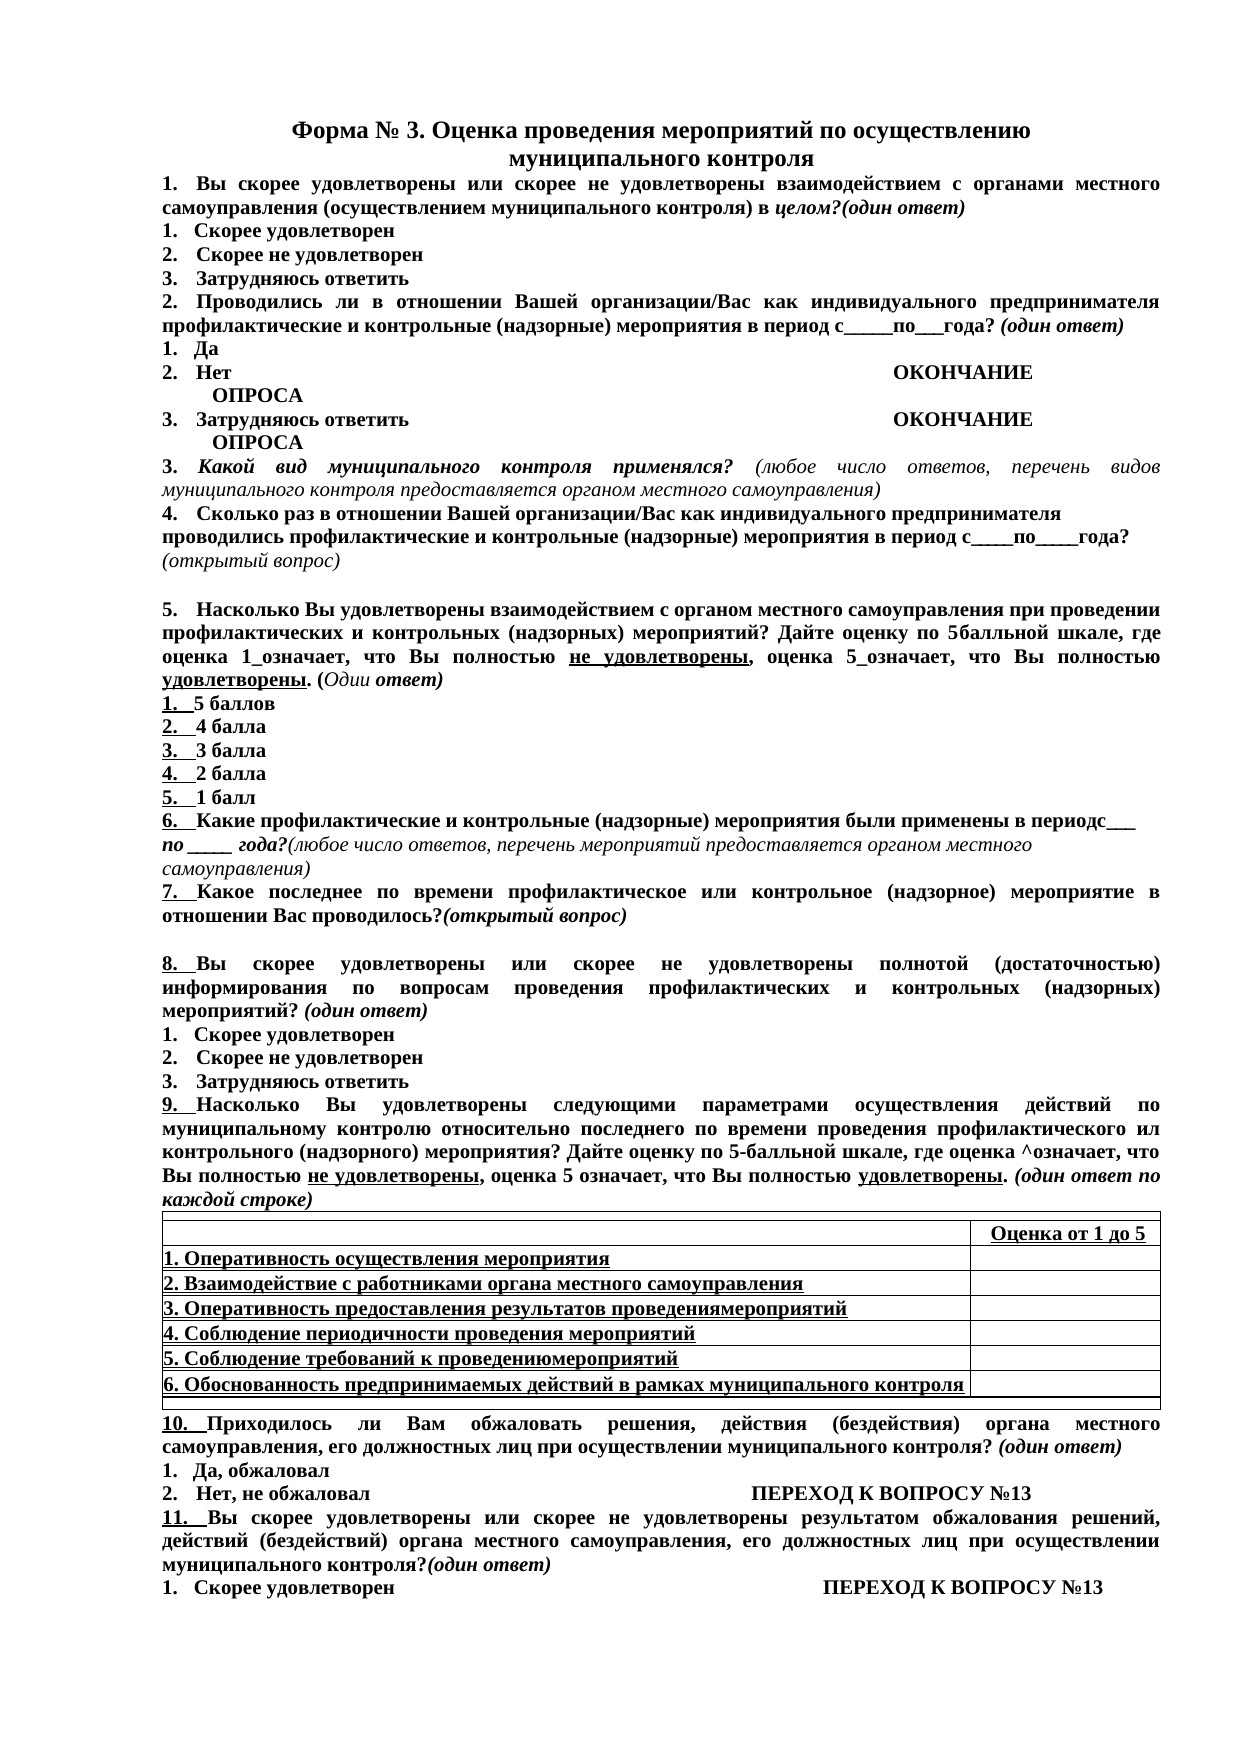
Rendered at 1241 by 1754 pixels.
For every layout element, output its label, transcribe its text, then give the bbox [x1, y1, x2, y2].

list Приходилось ли Вам обжаловать решения, действия (бездействия) органа местного самоуправления, его должностных лиц при осуществлении муниципального контроля? (один ответ) [162, 1411, 1161, 1458]
table_header Оценка от 1 до 5 [971, 1221, 1160, 1245]
list Какое последнее по времени профилактическое или контрольное (надзорное) мероприятие в отношении Вас проводилось?(открытый вопрос) [162, 880, 1161, 927]
list 4 балла [162, 715, 1161, 738]
list 1 балл [162, 786, 1161, 809]
list Вы скорее удовлетворены или скорее не удовлетворены результатом обжалования решений, действий (бездействий) органа местного самоуправления, его должностных лиц при осуществлении муниципального контроля?(один ответ) [162, 1505, 1161, 1576]
list Да, обжаловал [162, 1458, 1161, 1482]
table_cell 4. Соблюдение периодичности проведения мероприятий [163, 1321, 970, 1345]
list Затрудняюсь ответить [162, 266, 1161, 290]
list Какие профилактические и контрольные (надзорные) мероприятия были применены в периодс [162, 809, 1161, 833]
text Форма № 3. Оценка проведения мероприятий по осуществлению [162, 117, 1161, 144]
text (открытый вопрос) [162, 549, 1161, 572]
list Затрудняюсь ответить ОКОНЧАНИЕ [162, 407, 1161, 431]
list Скорее не удовлетворен [162, 1046, 1161, 1069]
list Насколько Вы удовлетворены следующими параметрами осуществления действий по муниципальному контролю относительно последнего по времени проведения профилактического ил контрольного (надзорного) мероприятия? Дайте оценку по 5-балльной шкале, где оценка ^означает, что Вы полностью не удовлетворены, оценка 5 означает, что Вы полностью удовлетворены. (один ответ по каждой строке) [162, 1093, 1161, 1211]
text проводились профилактические и контрольные (надзорные) мероприятия в период с по года? [162, 525, 1161, 549]
list Скорее удовлетворен [162, 219, 1161, 243]
list Какой вид муниципального контроля применялся? (любое число ответов, перечень видов муниципального контроля предоставляется органом местного самоуправления) [162, 454, 1161, 502]
list Вы скорее удовлетворены или скорее не удовлетворены полнотой (достаточностью) информирования по вопросам проведения профилактических и контрольных (надзорных) мероприятий? (один ответ) [162, 952, 1161, 1022]
list Скорее не удовлетворен [162, 243, 1161, 266]
list Да [162, 337, 1161, 360]
list Вы скорее удовлетворены или скорее не удовлетворены взаимодействием с органами местного самоуправления (осуществлением муниципального контроля) в целом?(один ответ) [162, 172, 1161, 219]
table_cell [971, 1246, 1160, 1270]
list 3 балла [162, 738, 1161, 762]
table_cell 5. Соблюдение требований к проведениюмероприятий [163, 1346, 970, 1370]
text по года?(любое число ответов, перечень мероприятий предоставляется органом местного [162, 833, 1161, 856]
list 5 баллов [162, 691, 1161, 715]
text муниципального контроля [162, 144, 1161, 172]
table_cell [971, 1371, 1160, 1396]
table_cell [971, 1271, 1160, 1295]
list Затрудняюсь ответить [162, 1069, 1161, 1093]
table_cell [971, 1296, 1160, 1320]
table_cell 6. Обоснованность предпринимаемых действий в рамках муниципального контроля [163, 1371, 970, 1396]
text ОПРОСА [212, 431, 1161, 454]
table_cell 3. Оперативность предоставления результатов проведениямероприятий [163, 1296, 970, 1320]
list Проводились ли в отношении Вашей организации/Вас как индивидуального предпринимателя профилактические и контрольные (надзорные) мероприятия в период с по года? (один ответ) [162, 290, 1161, 337]
list 2 балла [162, 762, 1161, 786]
list Скорее удовлетворен ПЕРЕХОД К ВОПРОСУ №13 [162, 1576, 1161, 1599]
table_cell 1. Оперативность осуществления мероприятия [163, 1246, 970, 1270]
table_header [163, 1221, 970, 1245]
list Сколько раз в отношении Вашей организации/Вас как индивидуального предпринимателя [162, 502, 1161, 525]
text самоуправления) [162, 856, 1161, 880]
list Насколько Вы удовлетворены взаимодействием с органом местного самоуправления при проведении профилактических и контрольных (надзорных) мероприятий? Дайте оценку по 5балльной шкале, где оценка 1_означает, что Вы полностью не удовлетворены, оценка 5_означает, что Вы полностью удовлетворены. (Одии ответ) [162, 597, 1161, 691]
text ОПРОСА [212, 384, 1161, 407]
table_cell [971, 1346, 1160, 1370]
list Нет, не обжаловал ПЕРЕХОД К ВОПРОСУ №13 [162, 1482, 1161, 1505]
list Нет ОКОНЧАНИЕ [162, 360, 1161, 384]
list Скорее удовлетворен [162, 1022, 1161, 1046]
table_cell 2. Взаимодействие с работниками органа местного самоуправления [163, 1271, 970, 1295]
table_cell [971, 1321, 1160, 1345]
